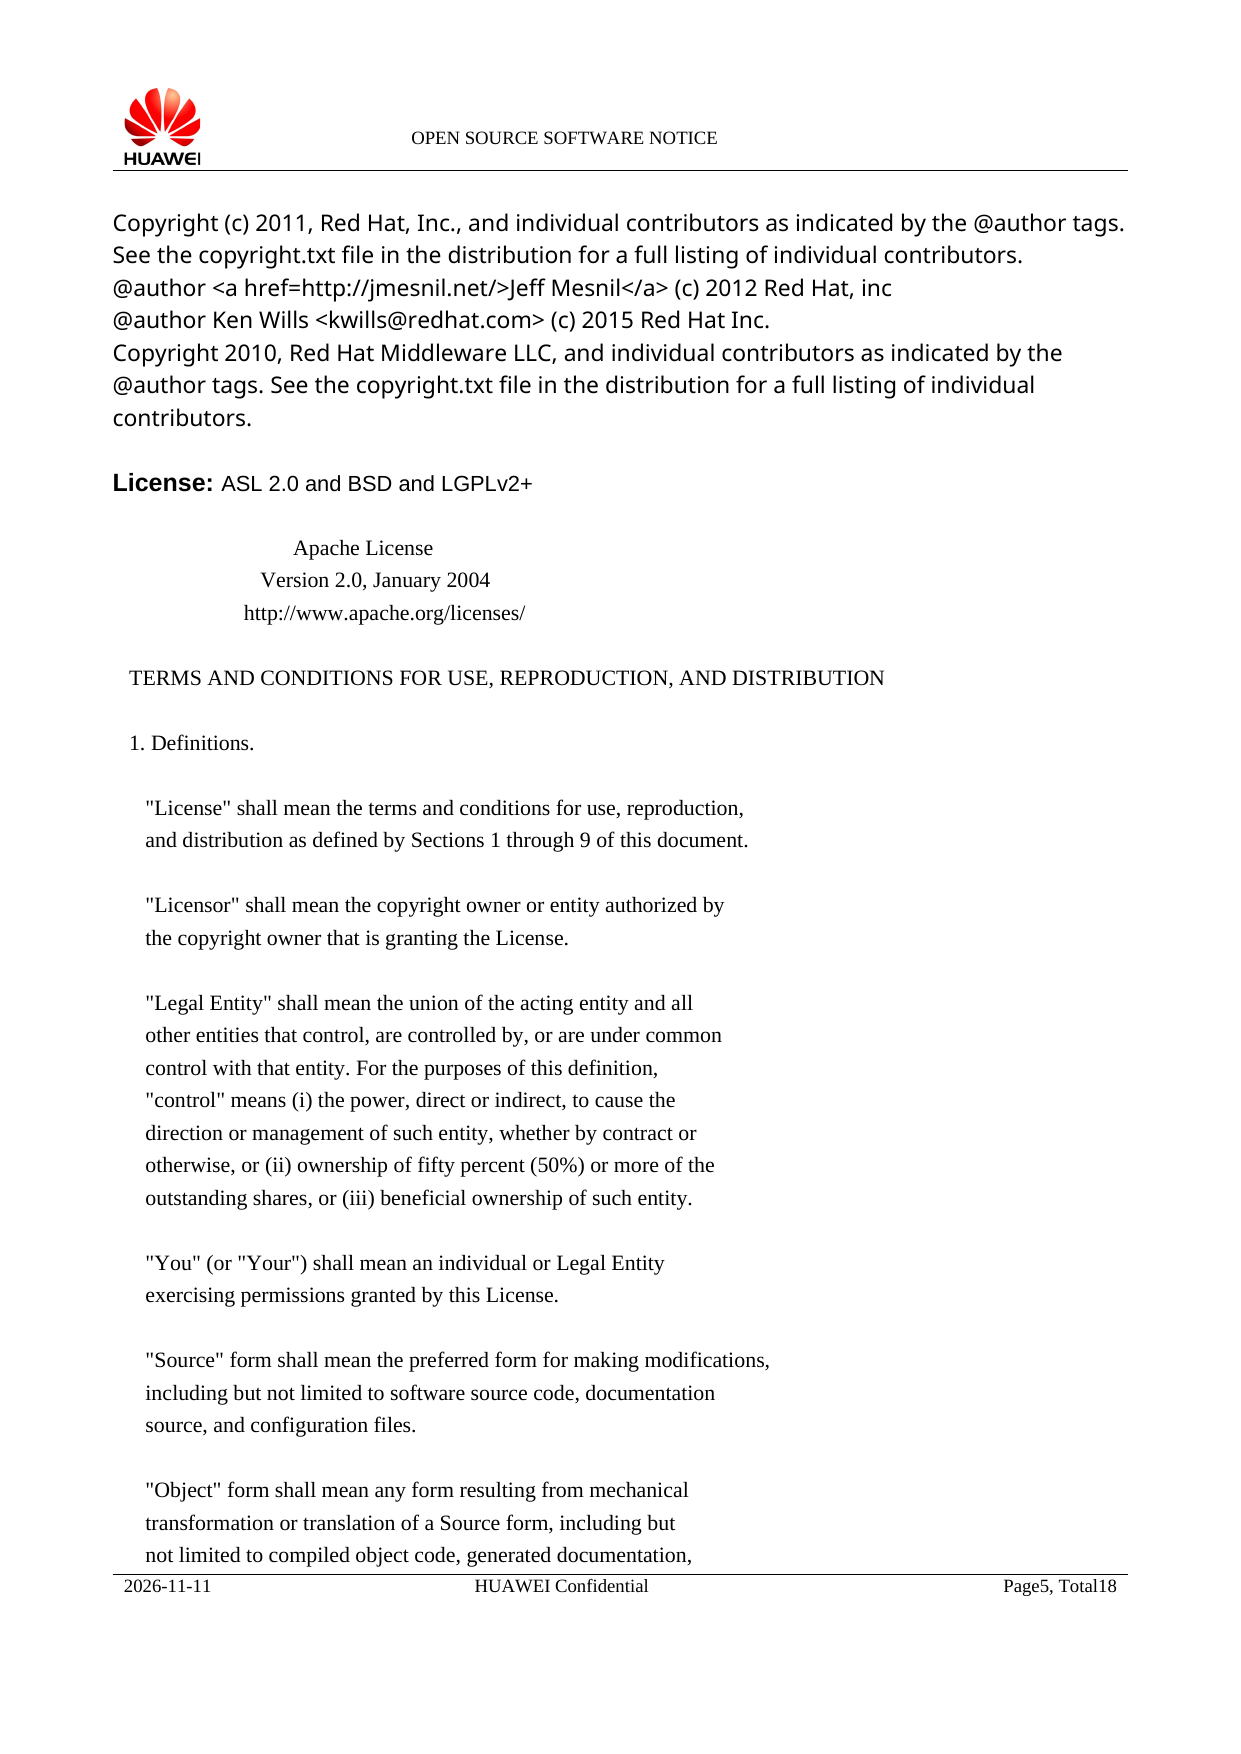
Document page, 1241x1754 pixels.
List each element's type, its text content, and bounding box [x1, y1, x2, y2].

text License: ASL 2.0 and BSD and LGPLv2+ [112, 466, 1128, 499]
picture [124, 88, 201, 165]
